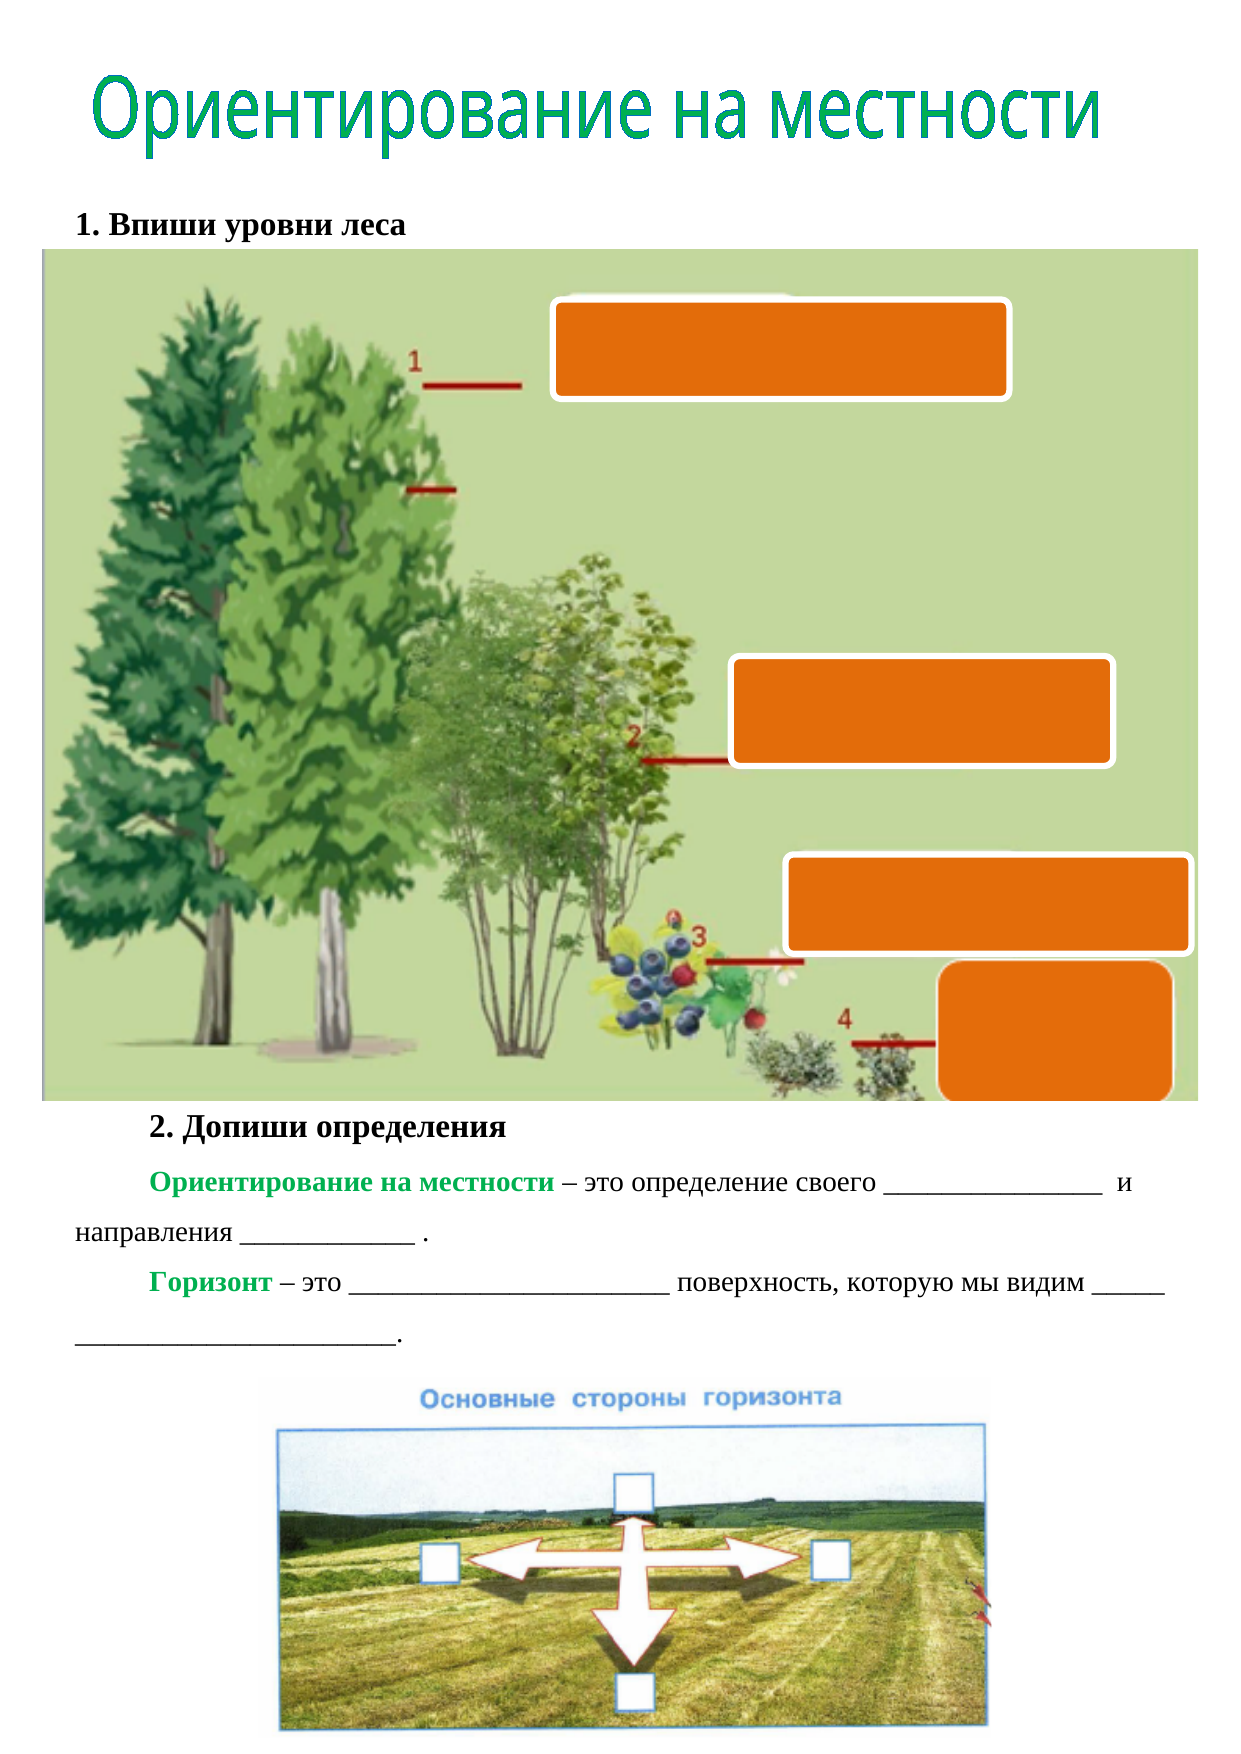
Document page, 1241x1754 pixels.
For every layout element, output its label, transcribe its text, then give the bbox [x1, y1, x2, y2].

picture [257, 1377, 992, 1738]
text Ориентирование на местности – это определение своего _______________ и направления ____________ . [75, 1164, 1165, 1248]
text Горизонт – это ______________________ поверхность, которую мы видим _____ ______________________. [75, 1264, 1165, 1348]
picture [42, 249, 1199, 1101]
text 1. Впиши уровни леса [75, 204, 1165, 243]
text 2. Допиши определения [75, 1106, 1165, 1145]
